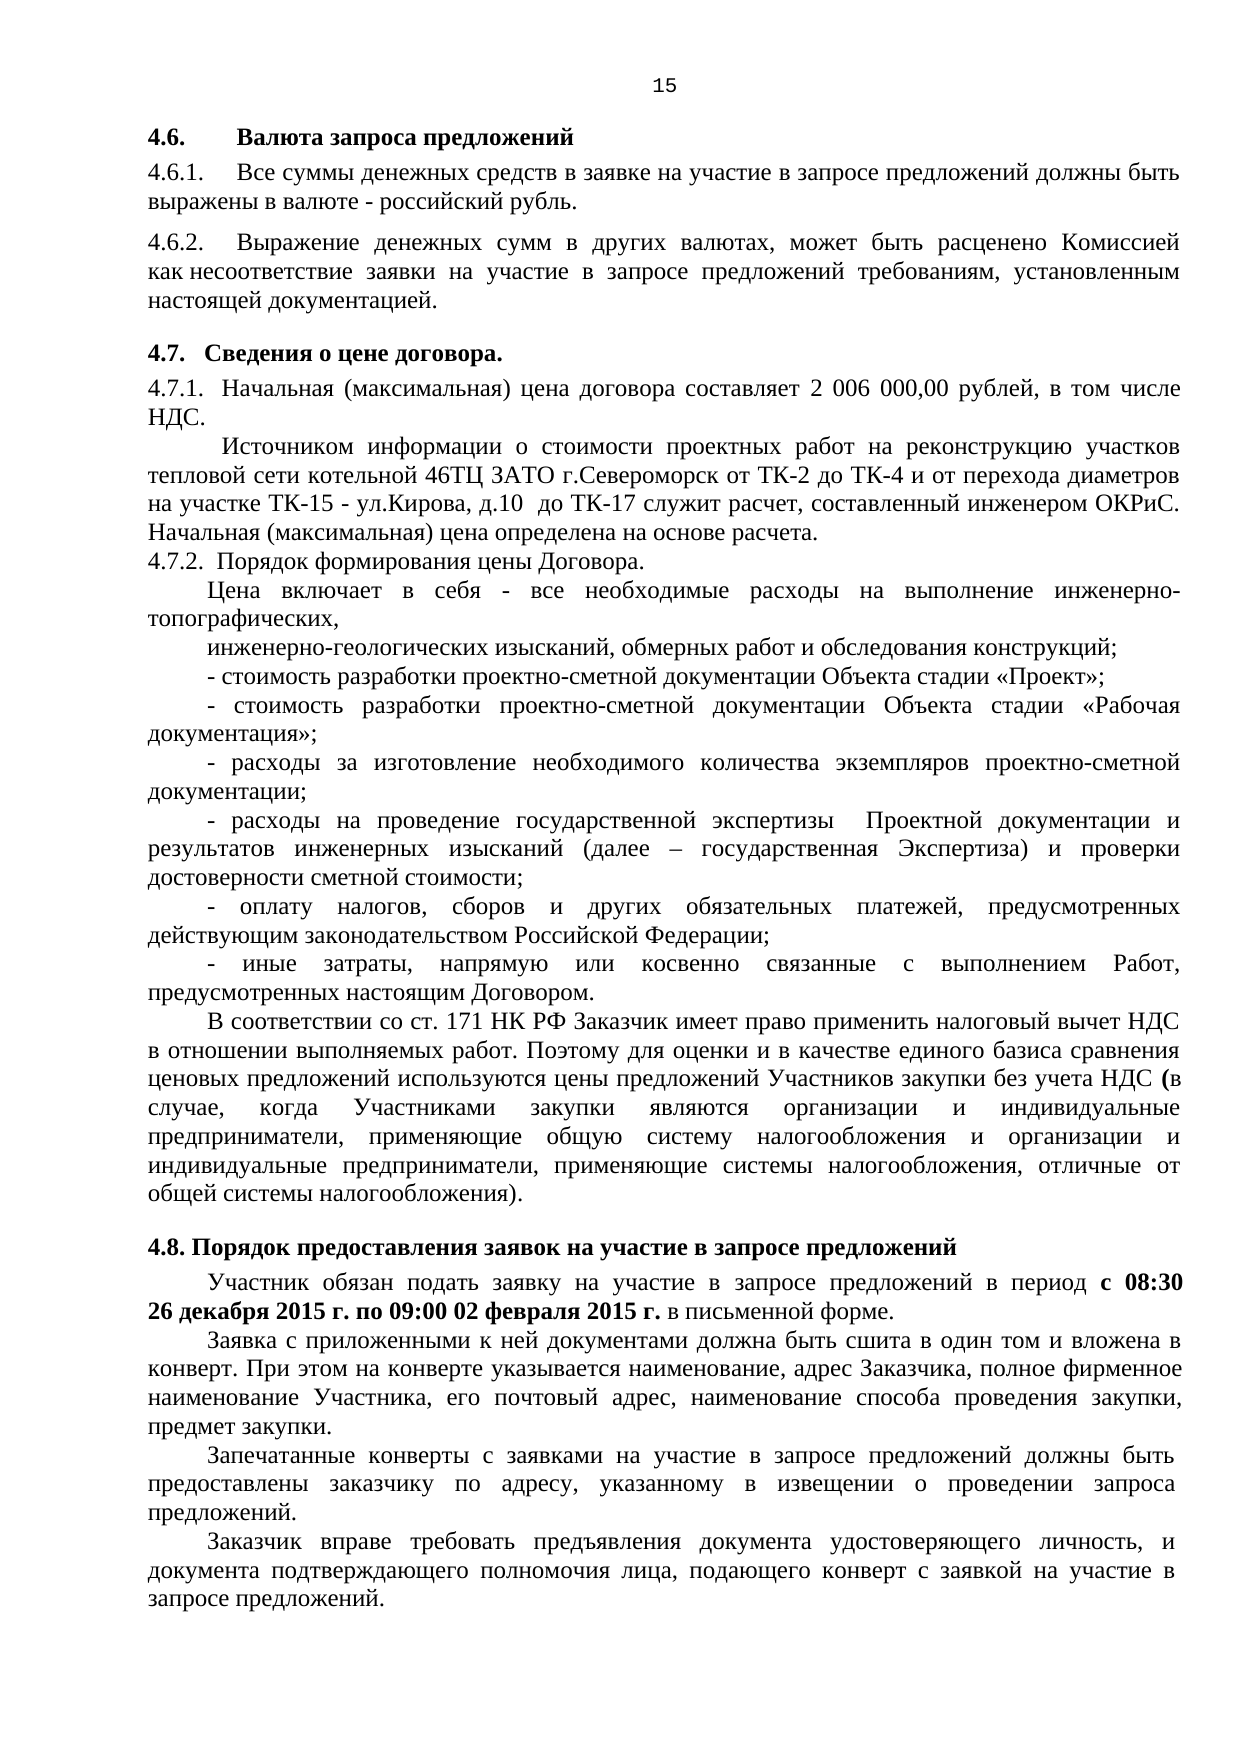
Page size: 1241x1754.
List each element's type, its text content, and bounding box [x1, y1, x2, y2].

list Сведения о цене договора. [148, 338, 1181, 367]
list Выражение денежных сумм в других валютах, может быть расценено Комиссией как несоответствие заявки на участие в запросе предложений требованиям, установленным настоящей документацией. [148, 227, 1181, 313]
text - расходы за изготовление необходимого количества экземпляров проектно-сметной документации; [148, 747, 1181, 805]
text Источником информации о стоимости проектных работ на реконструкцию участков тепловой сети котельной 46ТЦ ЗАТО г.Североморск от ТК-2 до ТК-4 и от перехода диаметров на участке ТК-15 - ул.Кирова, д.10 до ТК-17 служит расчет, составленный инженером ОКРиС. Начальная (максимальная) цена определена на основе расчета. [148, 431, 1181, 546]
text В соответствии со ст. 171 НК РФ Заказчик имеет право применить налоговый вычет НДС в отношении выполняемых работ. Поэтому для оценки и в качестве единого базиса сравнения ценовых предложений используются цены предложений Участников закупки без учета НДС (в случае, когда Участниками закупки являются организации и индивидуальные предприниматели, применяющие общую систему налогообложения и организации и индивидуальные предприниматели, применяющие системы налогообложения, отличные от общей системы налогообложения). [148, 1006, 1181, 1207]
text - расходы на проведение государственной экспертизы Проектной документации и результатов инженерных изысканий (далее – государственная Экспертиза) и проверки достоверности сметной стоимости; [148, 805, 1181, 891]
text Запечатанные конверты с заявками на участие в запросе предложений должны быть предоставлены заказчику по адресу, указанному в извещении о проведении запроса предложений. [148, 1440, 1176, 1526]
text 4.7.2. Порядок формирования цены Договора. [148, 546, 1181, 575]
text - стоимость разработки проектно-сметной документации Объекта стадии «Рабочая документация»; [148, 690, 1181, 747]
text - стоимость разработки проектно-сметной документации Объекта стадии «Проект»; [148, 661, 1181, 690]
text инженерно-геологических изысканий, обмерных работ и обследования конструкций; [148, 632, 1181, 661]
text Заказчик вправе требовать предъявления документа удостоверяющего личность, и документа подтверждающего полномочия лица, подающего конверт с заявкой на участие в запросе предложений. [148, 1526, 1176, 1612]
text Цена включает в себя - все необходимые расходы на выполнение инженерно-топографических, [148, 575, 1181, 632]
list Валюта запроса предложений [148, 122, 1181, 151]
list Все суммы денежных средств в заявке на участие в запросе предложений должны быть выражены в валюте - российский рубль. [148, 157, 1181, 215]
text 4.8. Порядок предоставления заявок на участие в запросе предложений [148, 1232, 1181, 1261]
text - иные затраты, напрямую или косвенно связанные с выполнением Работ, предусмотренных настоящим Договором. [148, 948, 1181, 1006]
text Заявка с приложенными к ней документами должна быть сшита в один том и вложена в конверт. При этом на конверте указывается наименование, адрес Заказчика, полное фирменное наименование Участника, его почтовый адрес, наименование способа проведения закупки, предмет закупки. [148, 1325, 1183, 1440]
list Начальная (максимальная) цена договора составляет 2 006 000,00 рублей, в том числе НДС. [148, 373, 1181, 431]
text - оплату налогов, сборов и других обязательных платежей, предусмотренных действующим законодательством Российской Федерации; [148, 891, 1181, 948]
text Участник обязан подать заявку на участие в запросе предложений в период с 08:30 26 декабря 2015 г. по 09:00 02 февраля 2015 г. в письменной форме. [148, 1267, 1183, 1325]
